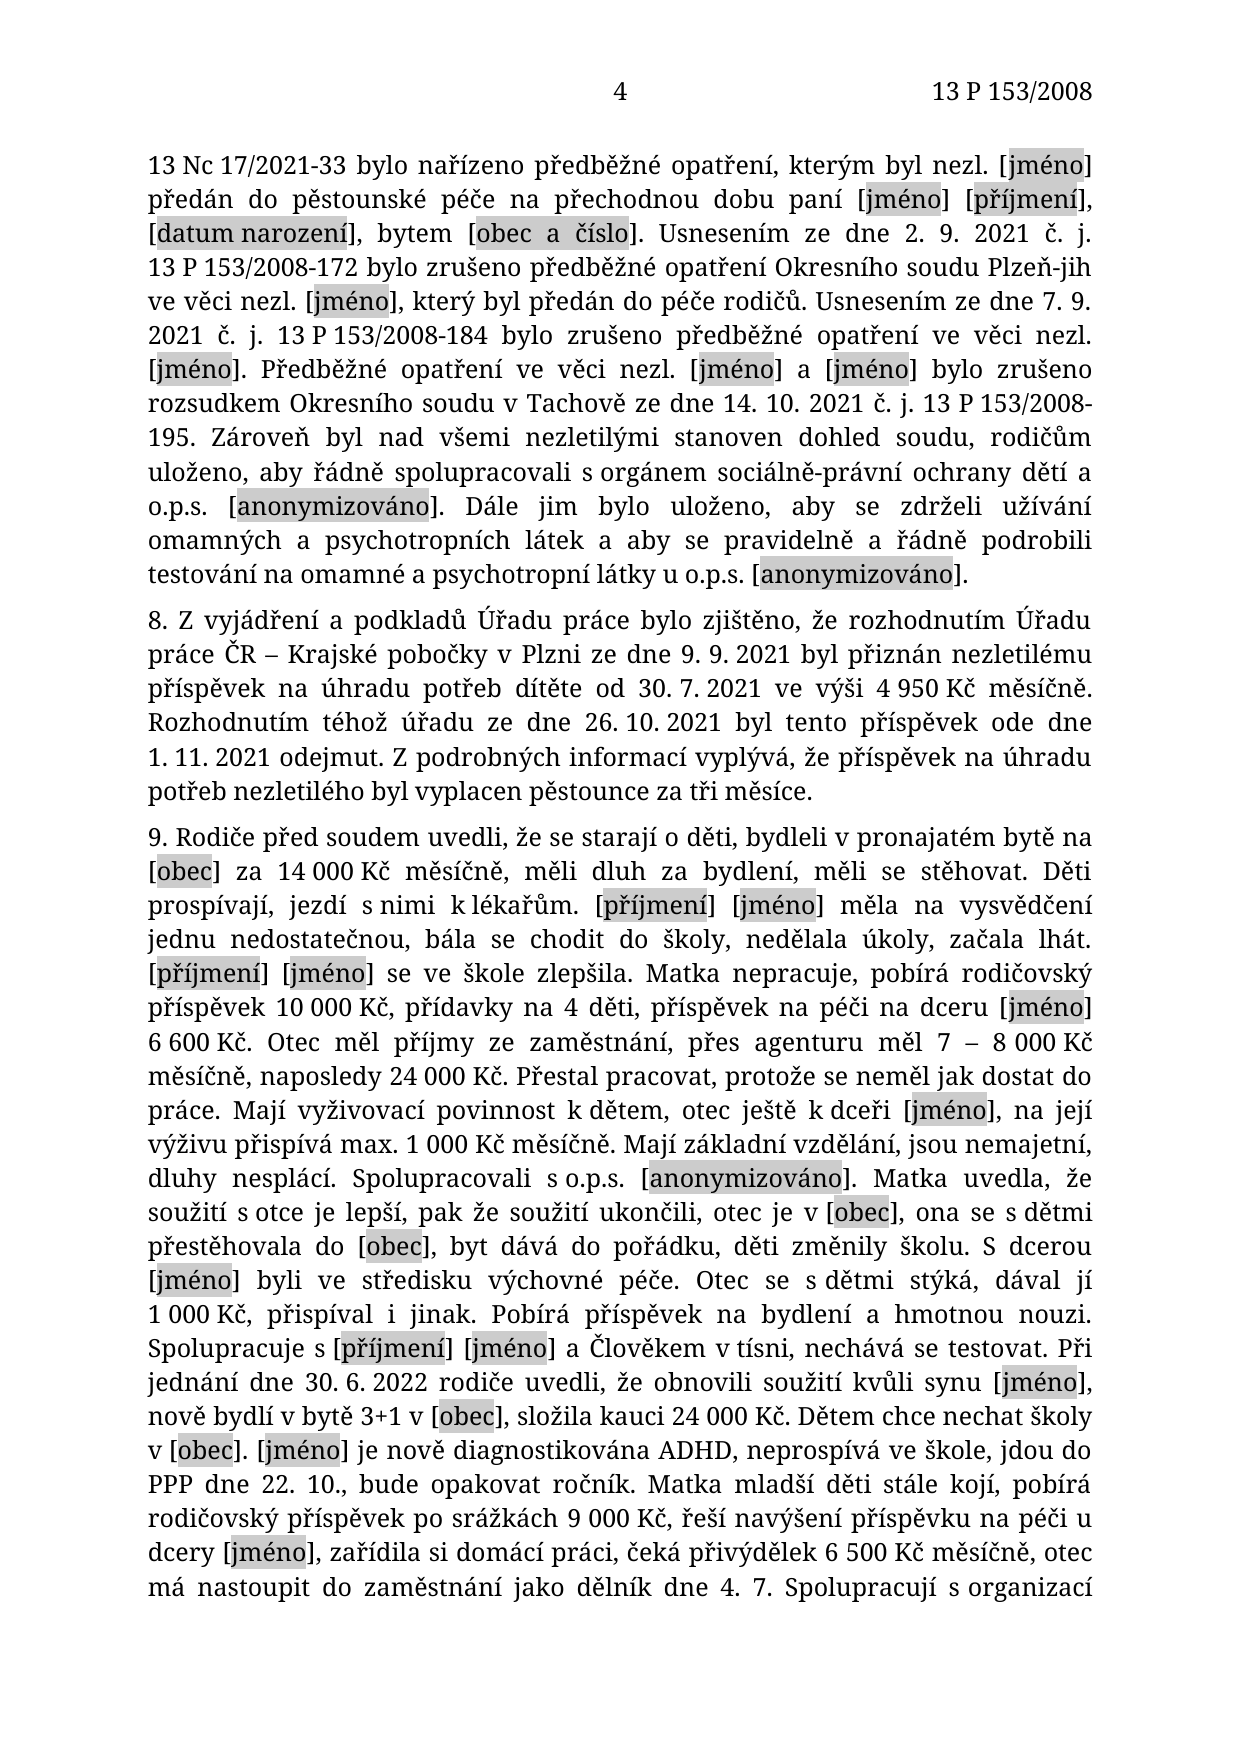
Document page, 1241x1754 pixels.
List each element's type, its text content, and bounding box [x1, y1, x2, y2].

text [148, 148, 1093, 590]
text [148, 820, 1093, 1603]
text 8. Z vyjádření a podkladů Úřadu práce bylo zjištěno, že rozhodnutím Úřadu práce ČR – Krajské pobočky v Plzni ze dne 9. 9. 2021 byl přiznán nezletilému příspěvek na úhradu potřeb dítěte od 30. 7. 2021 ve výši 4 950 Kč měsíčně. Rozhodnutím téhož úřadu ze dne 26. 10. 2021 byl tento příspěvek ode dne 1. 11. 2021 odejmut. Z podrobných informací vyplývá, že příspěvek na úhradu potřeb nezletilého byl vyplacen pěstounce za tři měsíce. [148, 603, 1093, 807]
